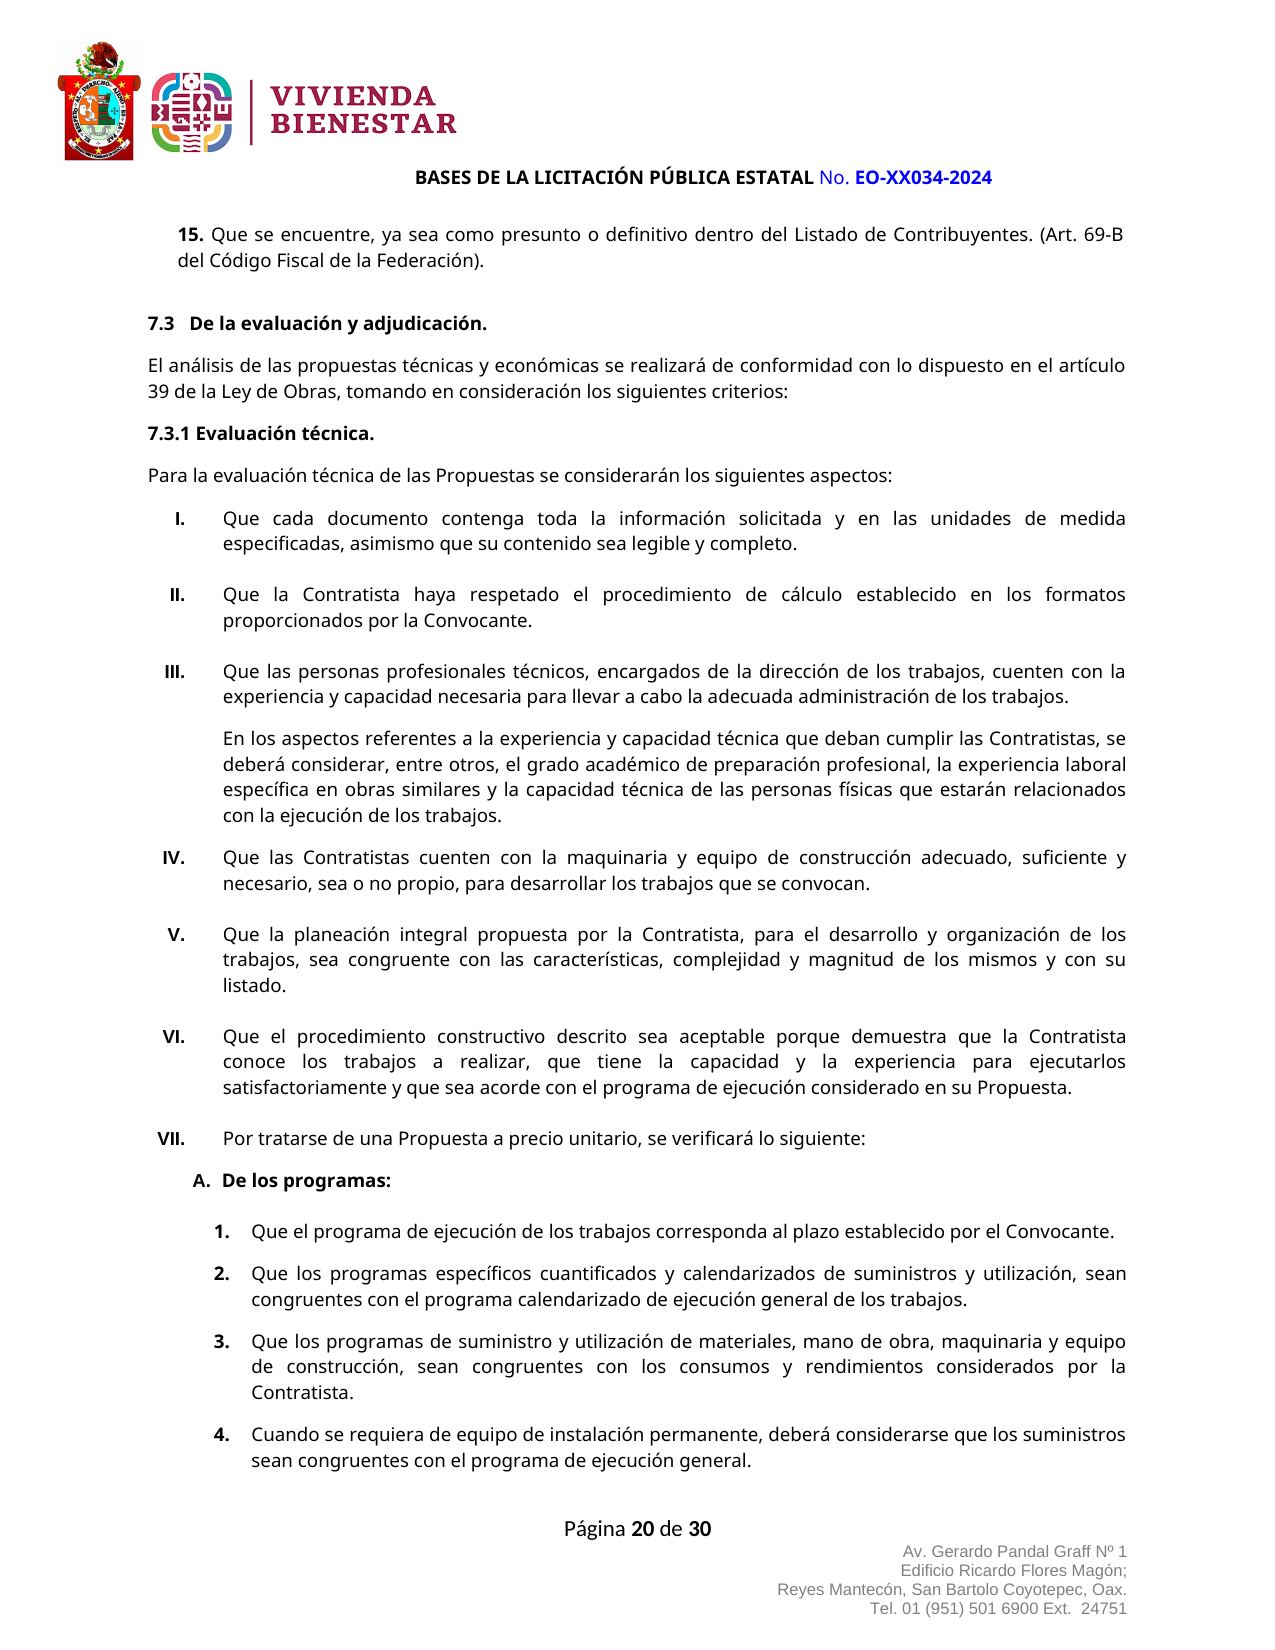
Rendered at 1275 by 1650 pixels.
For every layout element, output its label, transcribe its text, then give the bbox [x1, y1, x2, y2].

text El análisis de las propuestas técnicas y económicas se realizará de conformidad con lo dispuesto en el artículo 39 de la Ley de Obras, tomando en consideración los siguientes criterios: [148, 353, 1127, 404]
list Por tratarse de una Propuesta a precio unitario, se verificará lo siguiente: [185, 1125, 1127, 1151]
list Que las personas profesionales técnicos, encargados de la dirección de los trabajos, cuenten con la experiencia y capacidad necesaria para llevar a cabo la adecuada administración de los trabajos. [185, 658, 1127, 709]
text Para la evaluación técnica de las Propuestas se considerarán los siguientes aspectos: [148, 463, 1127, 488]
picture [55, 41, 143, 163]
list Que el procedimiento constructivo descrito sea aceptable porque demuestra que la Contratista conoce los trabajos a realizar, que tiene la capacidad y la experiencia para ejecutarlos satisfactoriamente y que sea acorde con el programa de ejecución considerado en su Propuesta. [185, 1023, 1127, 1099]
list Que la planeación integral propuesta por la Contratista, para el desarrollo y organización de los trabajos, sea congruente con las características, complejidad y magnitud de los mismos y con su listado. [185, 921, 1127, 997]
text En los aspectos referentes a la experiencia y capacidad técnica que deban cumplir las Contratistas, se deberá considerar, entre otros, el grado académico de preparación profesional, la experiencia laboral específica en obras similares y la capacidad técnica de las personas físicas que estarán relacionados con la ejecución de los trabajos. [223, 726, 1127, 828]
text 7.3.1 Evaluación técnica. [148, 420, 1127, 446]
list Que las Contratistas cuenten con la maquinaria y equipo de construcción adecuado, suficiente y necesario, sea o no propio, para desarrollar los trabajos que se convocan. [185, 844, 1127, 895]
list Que los programas específicos cuantificados y calendarizados de suministros y utilización, sean congruentes con el programa calendarizado de ejecución general de los trabajos. [214, 1261, 1127, 1312]
picture [147, 64, 473, 161]
list Que la Contratista haya respetado el procedimiento de cálculo establecido en los formatos proporcionados por la Convocante. [185, 581, 1127, 632]
text 7.3 De la evaluación y adjudicación. [148, 311, 1127, 336]
list Cuando se requiera de equipo de instalación permanente, deberá considerarse que los suministros sean congruentes con el programa de ejecución general. [214, 1421, 1127, 1472]
list Que cada documento contenga toda la información solicitada y en las unidades de medida especificadas, asimismo que su contenido sea legible y completo. [185, 505, 1127, 556]
text 15. Que se encuentre, ya sea como presunto o definitivo dentro del Listado de Contribuyentes. (Art. 69-B del Código Fiscal de la Federación). [177, 221, 1125, 272]
list Que los programas de suministro y utilización de materiales, mano de obra, maquinaria y equipo de construcción, sean congruentes con los consumos y rendimientos considerados por la Contratista. [214, 1328, 1127, 1405]
list Que el programa de ejecución de los trabajos corresponda al plazo establecido por el Convocante. [214, 1218, 1127, 1244]
list De los programas: [192, 1167, 1127, 1193]
